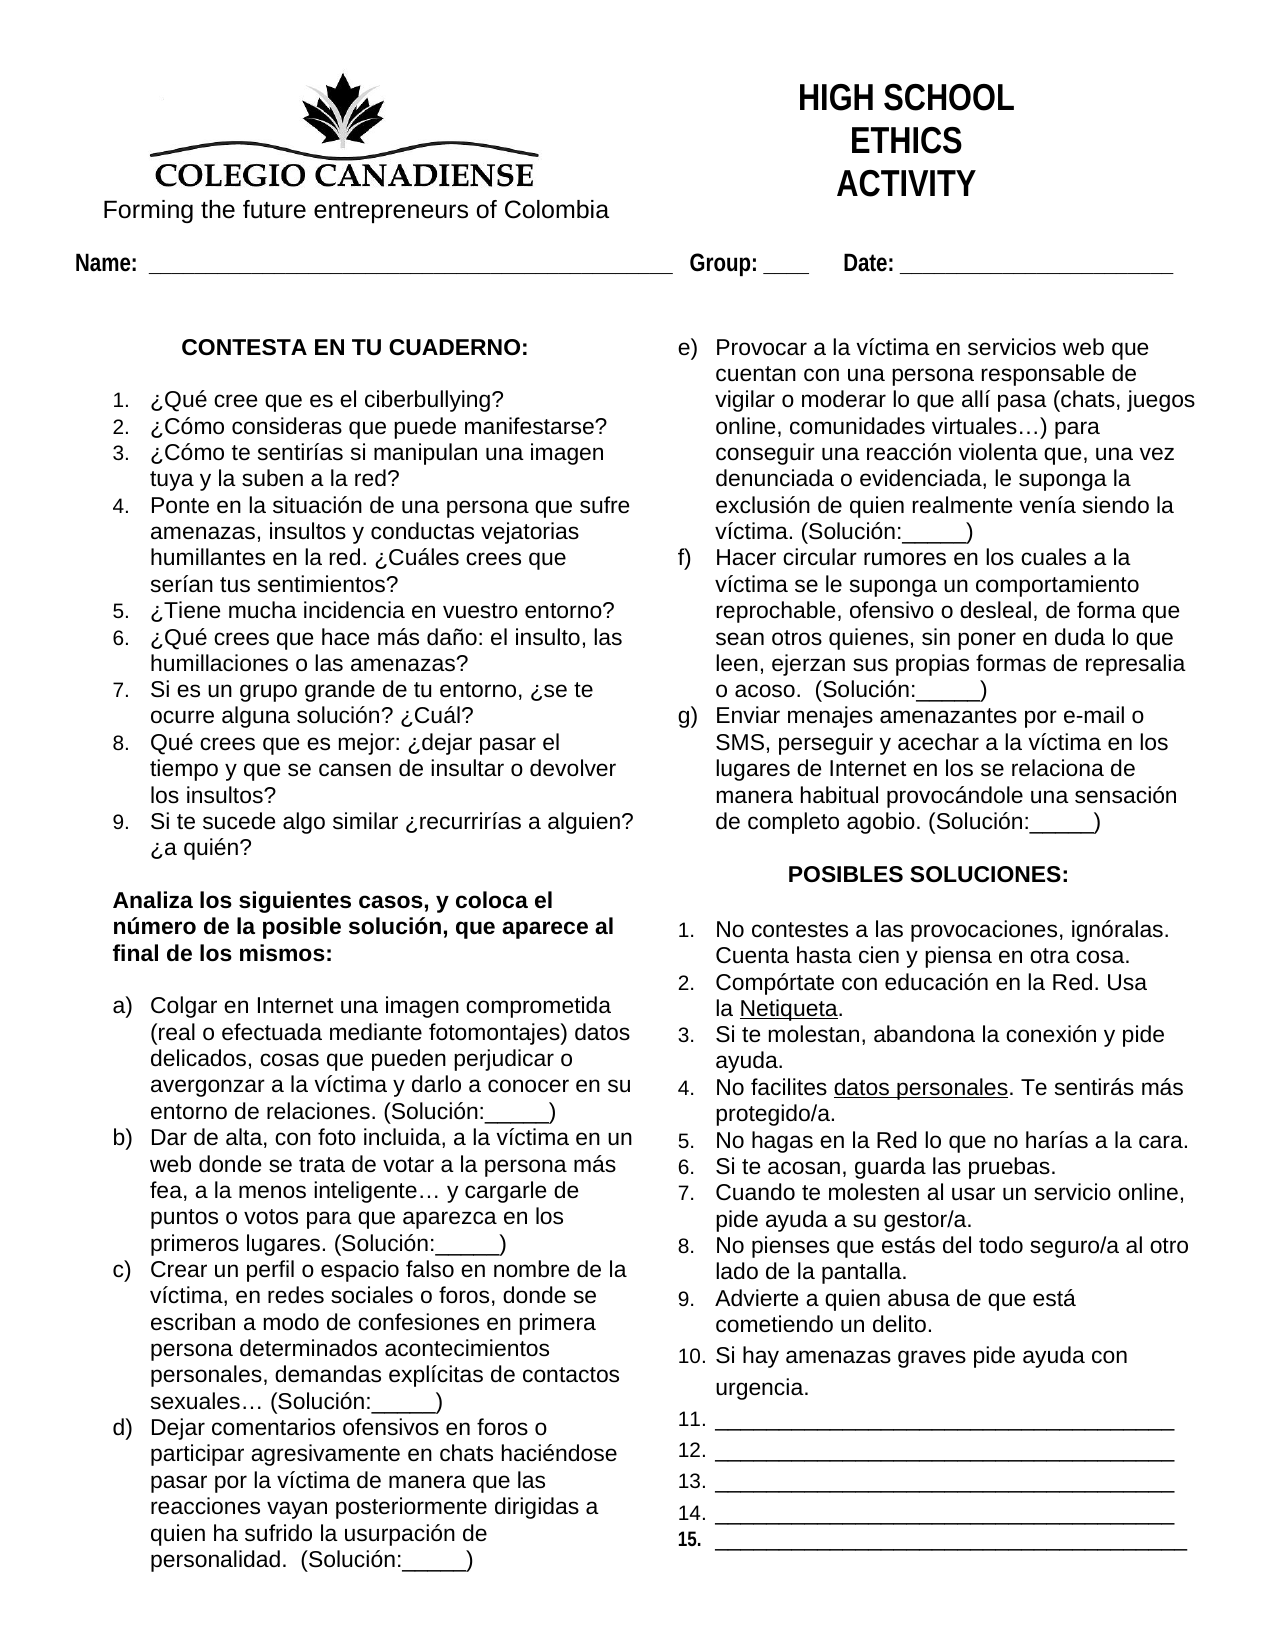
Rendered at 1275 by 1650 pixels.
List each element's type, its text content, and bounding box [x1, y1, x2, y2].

list Si te acosan, guarda las pruebas. [678, 1153, 1200, 1179]
list ____________________________________ [678, 1431, 1200, 1462]
text Name: ______________________________________________ Group: ____ Date: ________________________ [75, 248, 1200, 276]
text ETHICS [612, 118, 1200, 162]
text POSIBLES SOLUCIONES: [714, 861, 1200, 916]
list Advierte a quien abusa de que está cometiendo un delito. [678, 1285, 1200, 1337]
text HIGH SCHOOL [612, 76, 1200, 118]
list ____________________________________ [678, 1462, 1200, 1494]
list Qué crees que es mejor: ¿dejar pasar el tiempo y que se cansen de insultar o devolver los insultos? [112, 729, 635, 808]
text Analiza los siguientes casos, y coloca el número de la posible solución, que aparece al final de los mismos: [112, 887, 635, 966]
list ¿Qué cree que es el ciberbullying? [112, 386, 635, 413]
list Colgar en Internet una imagen comprometida (real o efectuada mediante fotomontajes) datos delicados, cosas que pueden perjudicar o avergonzar a la víctima y darlo a conocer en su entorno de relaciones. (Solución:_____) [112, 992, 635, 1124]
text ACTIVITY [612, 162, 1200, 204]
list No facilites datos personales. Te sentirás más protegido/a. [678, 1074, 1200, 1127]
list ¿Tiene mucha incidencia en vuestro entorno? [112, 597, 635, 623]
list Si te sucede algo similar ¿recurrirías a alguien? ¿a quién? [112, 808, 635, 861]
list Hacer circular rumores en los cuales a la víctima se le suponga un comportamiento reprochable, ofensivo o desleal, de forma que sean otros quienes, sin poner en duda lo que leen, ejerzan sus propias formas de represalia o acoso. (Solución:_____) [678, 544, 1200, 702]
list ____________________________________ [678, 1494, 1200, 1525]
list Enviar menajes amenazantes por e-mail o SMS, perseguir y acechar a la víctima en los lugares de Internet en los se relaciona de manera habitual provocándole una sensación de completo agobio. (Solución:_____) [678, 702, 1200, 834]
list No contestes a las provocaciones, ignóralas. Cuenta hasta cien y piensa en otra cosa. [678, 916, 1200, 968]
list Cuando te molesten al usar un servicio online, pide ayuda a su gestor/a. [678, 1179, 1200, 1232]
list ¿Cómo te sentirías si manipulan una imagen tuya y la suben a la red? [112, 439, 635, 492]
list Crear un perfil o espacio falso en nombre de la víctima, en redes sociales o foros, donde se escriban a modo de confesiones en primera persona determinados acontecimientos personales, demandas explícitas de contactos sexuales… (Solución:_____) [112, 1256, 635, 1414]
picture [137, 57, 550, 203]
list Si te molestan, abandona la conexión y pide ayuda. [678, 1021, 1200, 1074]
list ____________________________________ [678, 1400, 1200, 1431]
list Ponte en la situación de una persona que sufre amenazas, insultos y conductas vejatorias humillantes en la red. ¿Cuáles crees que serían tus sentimientos? [112, 492, 635, 597]
list Si hay amenazas graves pide ayuda con urgencia. [678, 1337, 1200, 1400]
text CONTESTA EN TU CUADERNO: [75, 333, 635, 360]
list _____________________________________ [678, 1525, 1200, 1551]
list Dar de alta, con foto incluida, a la víctima en un web donde se trata de votar a la persona más fea, a la menos inteligente… y cargarle de puntos o votos para que aparezca en los primeros lugares. (Solución:_____) [112, 1124, 635, 1256]
list ¿Cómo consideras que puede manifestarse? [112, 413, 635, 439]
list No hagas en la Red lo que no harías a la cara. [678, 1127, 1200, 1153]
list Provocar a la víctima en servicios web que cuentan con una persona responsable de vigilar o moderar lo que allí pasa (chats, juegos online, comunidades virtuales…) para conseguir una reacción violenta que, una vez denunciada o evidenciada, le suponga la exclusión de quien realmente venía siendo la víctima. (Solución:_____) [678, 333, 1200, 544]
list Dejar comentarios ofensivos en foros o participar agresivamente en chats haciéndose pasar por la víctima de manera que las reacciones vayan posteriormente dirigidas a quien ha sufrido la usurpación de personalidad. (Solución:_____) [112, 1414, 635, 1572]
list Compórtate con educación en la Red. Usa la Netiqueta. [678, 968, 1200, 1021]
list Si es un grupo grande de tu entorno, ¿se te ocurre alguna solución? ¿Cuál? [112, 676, 635, 729]
list ¿Qué crees que hace más daño: el insulto, las humillaciones o las amenazas? [112, 623, 635, 676]
list No pienses que estás del todo seguro/a al otro lado de la pantalla. [678, 1232, 1200, 1285]
